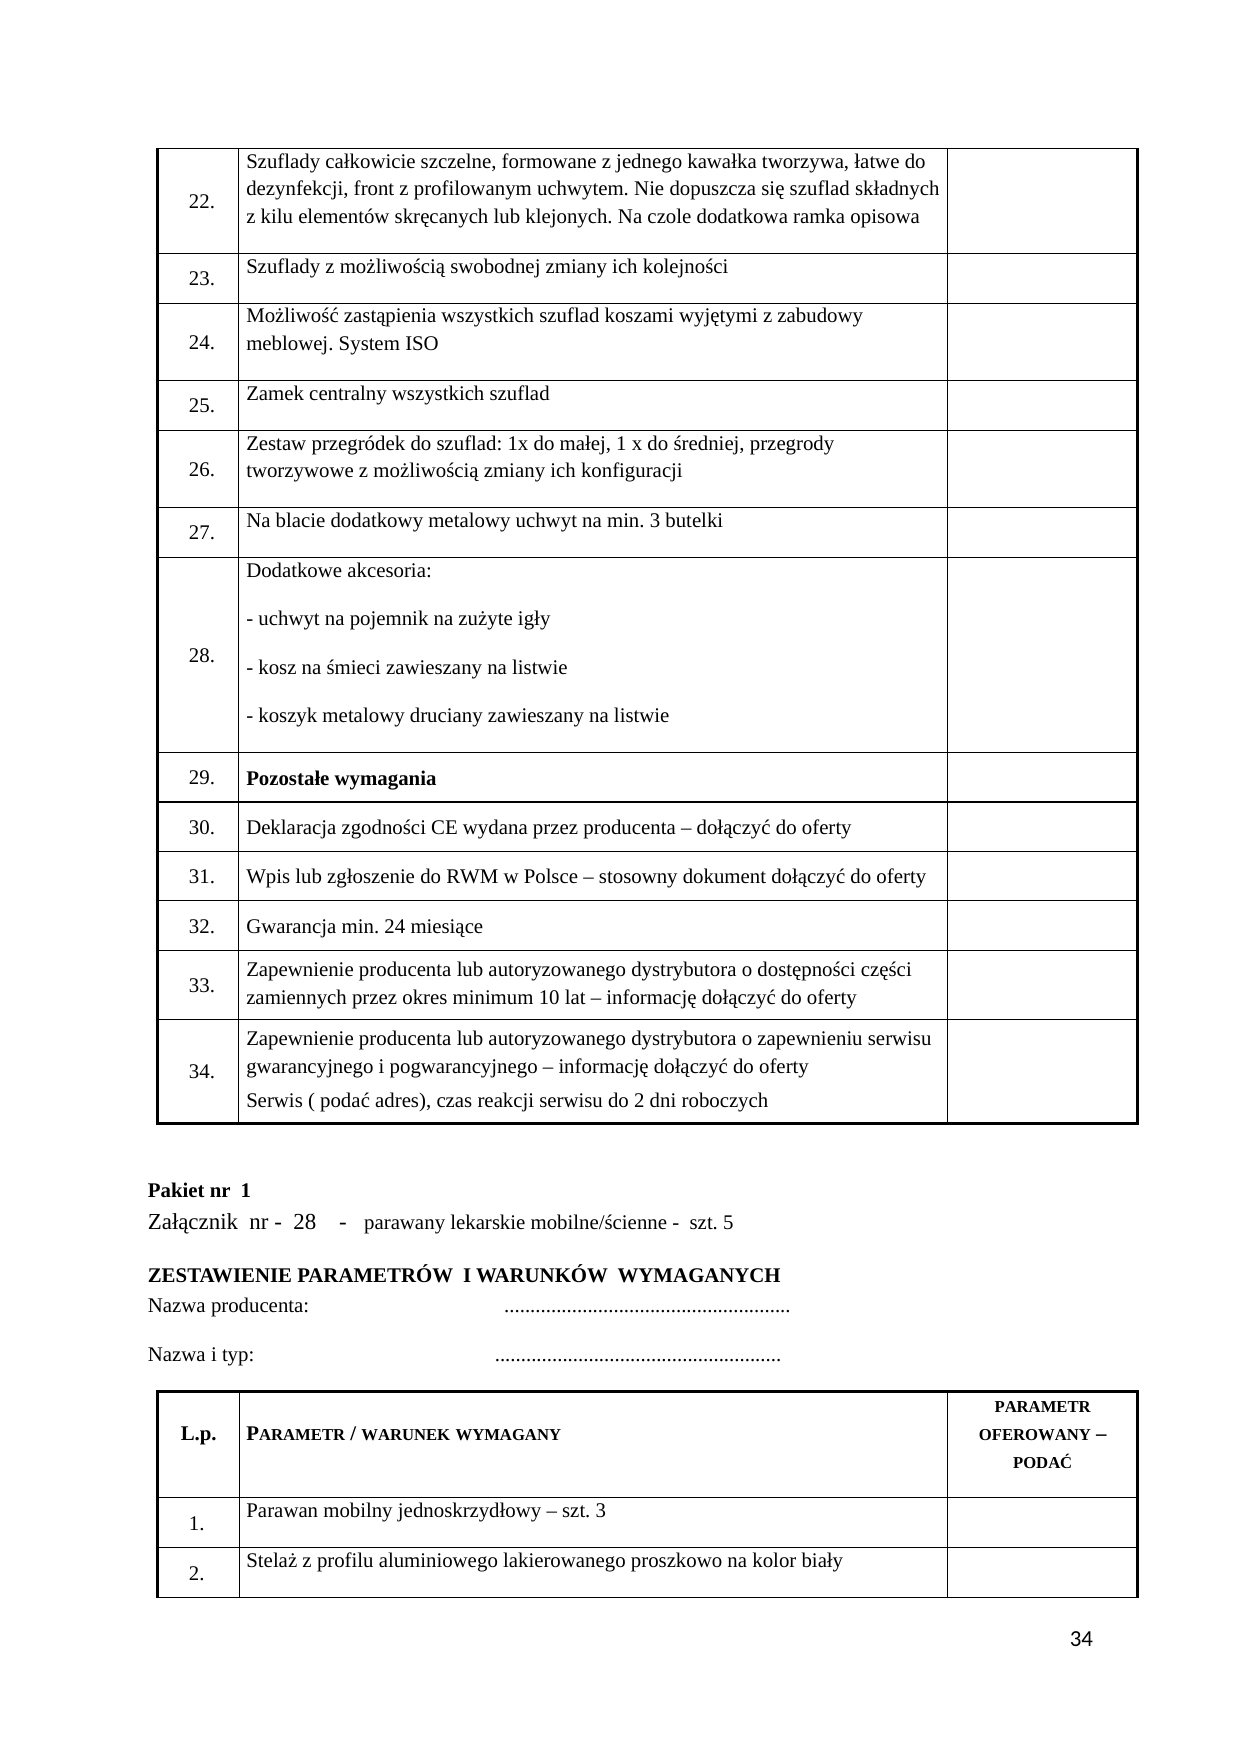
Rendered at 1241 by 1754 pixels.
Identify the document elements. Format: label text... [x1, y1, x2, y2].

table_cell Zapewnienie producenta lub autoryzowanego dystrybutora o dostępności części zamiennych przez okres minimum 10 lat – informację dołączyć do oferty [239, 951, 947, 1019]
table_cell [948, 753, 1136, 801]
table_cell [948, 1498, 1136, 1547]
table_cell [948, 803, 1136, 851]
table_cell Zamek centralny wszystkich szuflad [239, 381, 947, 429]
table_cell [159, 951, 238, 1019]
table_cell Zestaw przegródek do szuflad: 1x do małej, 1 x do średniej, przegrody tworzywowe z możliwością zmiany ich konfiguracji [239, 431, 947, 507]
table_cell [159, 803, 238, 851]
table_cell Szuflady z możliwością swobodnej zmiany ich kolejności [239, 254, 947, 302]
table_cell Wpis lub zgłoszenie do RWM w Polsce – stosowny dokument dołączyć do oferty [239, 852, 947, 900]
table_cell [948, 431, 1136, 507]
table_cell [948, 254, 1136, 302]
table_cell [159, 753, 238, 801]
table_cell [159, 254, 238, 302]
table_header Parametr / warunek wymagany [240, 1393, 947, 1497]
table_cell Pozostałe wymagania [239, 753, 947, 801]
table_header parametr oferowany – podać [948, 1393, 1136, 1497]
text Załącznik nr - 28 - parawany lekarskie mobilne/ścienne - szt. 5 [148, 1208, 1093, 1234]
text Nazwa i typ: ....................................................... [148, 1342, 1093, 1366]
table_cell [159, 381, 238, 429]
table_cell Parawan mobilny jednoskrzydłowy – szt. 3 [240, 1498, 947, 1547]
table_cell Dodatkowe akcesoria: - uchwyt na pojemnik na zużyte igły - kosz na śmieci zawieszany na listwie - koszyk metalowy druciany zawieszany na listwie [239, 558, 947, 752]
table_cell [159, 149, 238, 253]
table_cell Możliwość zastąpienia wszystkich szuflad koszami wyjętymi z zabudowy meblowej. System ISO [239, 304, 947, 380]
table_cell Gwarancja min. 24 miesiące [239, 901, 947, 950]
table_cell [159, 558, 238, 752]
table_cell [948, 558, 1136, 752]
table_cell [948, 951, 1136, 1019]
table_cell [948, 852, 1136, 900]
table_cell [159, 1498, 239, 1547]
table_cell Zapewnienie producenta lub autoryzowanego dystrybutora o zapewnieniu serwisu gwarancyjnego i pogwarancyjnego – informację dołączyć do oferty Serwis ( podać adres), czas reakcji serwisu do 2 dni roboczych [239, 1020, 947, 1122]
table_cell [948, 901, 1136, 950]
table_cell Deklaracja zgodności CE wydana przez producenta – dołączyć do oferty [239, 803, 947, 851]
text Nazwa producenta: ....................................................... [148, 1293, 1093, 1317]
table_cell [159, 852, 238, 900]
subtitle Pakiet nr 1 [148, 1177, 1093, 1202]
table_cell [159, 1548, 239, 1597]
table_cell [159, 304, 238, 380]
table_cell [159, 508, 238, 557]
table_cell [948, 1020, 1136, 1122]
table_cell Szuflady całkowicie szczelne, formowane z jednego kawałka tworzywa, łatwe do dezynfekcji, front z profilowanym uchwytem. Nie dopuszcza się szuflad składnych z kilu elementów skręcanych lub klejonych. Na czole dodatkowa ramka opisowa [239, 149, 947, 253]
table_cell Stelaż z profilu aluminiowego lakierowanego proszkowo na kolor biały [240, 1548, 947, 1597]
table_cell [948, 1548, 1136, 1597]
table_cell [948, 508, 1136, 557]
table_cell [159, 901, 238, 950]
subtitle ZESTAWIENIE PARAMETRÓW I WARUNKÓW WYMAGANYCH [148, 1263, 1093, 1287]
table_cell Na blacie dodatkowy metalowy uchwyt na min. 3 butelki [239, 508, 947, 557]
table_cell [948, 149, 1136, 253]
table_cell [159, 1020, 238, 1122]
table_header L.p. [159, 1393, 239, 1497]
table_cell [159, 431, 238, 507]
table_cell [948, 304, 1136, 380]
table_cell [948, 381, 1136, 429]
